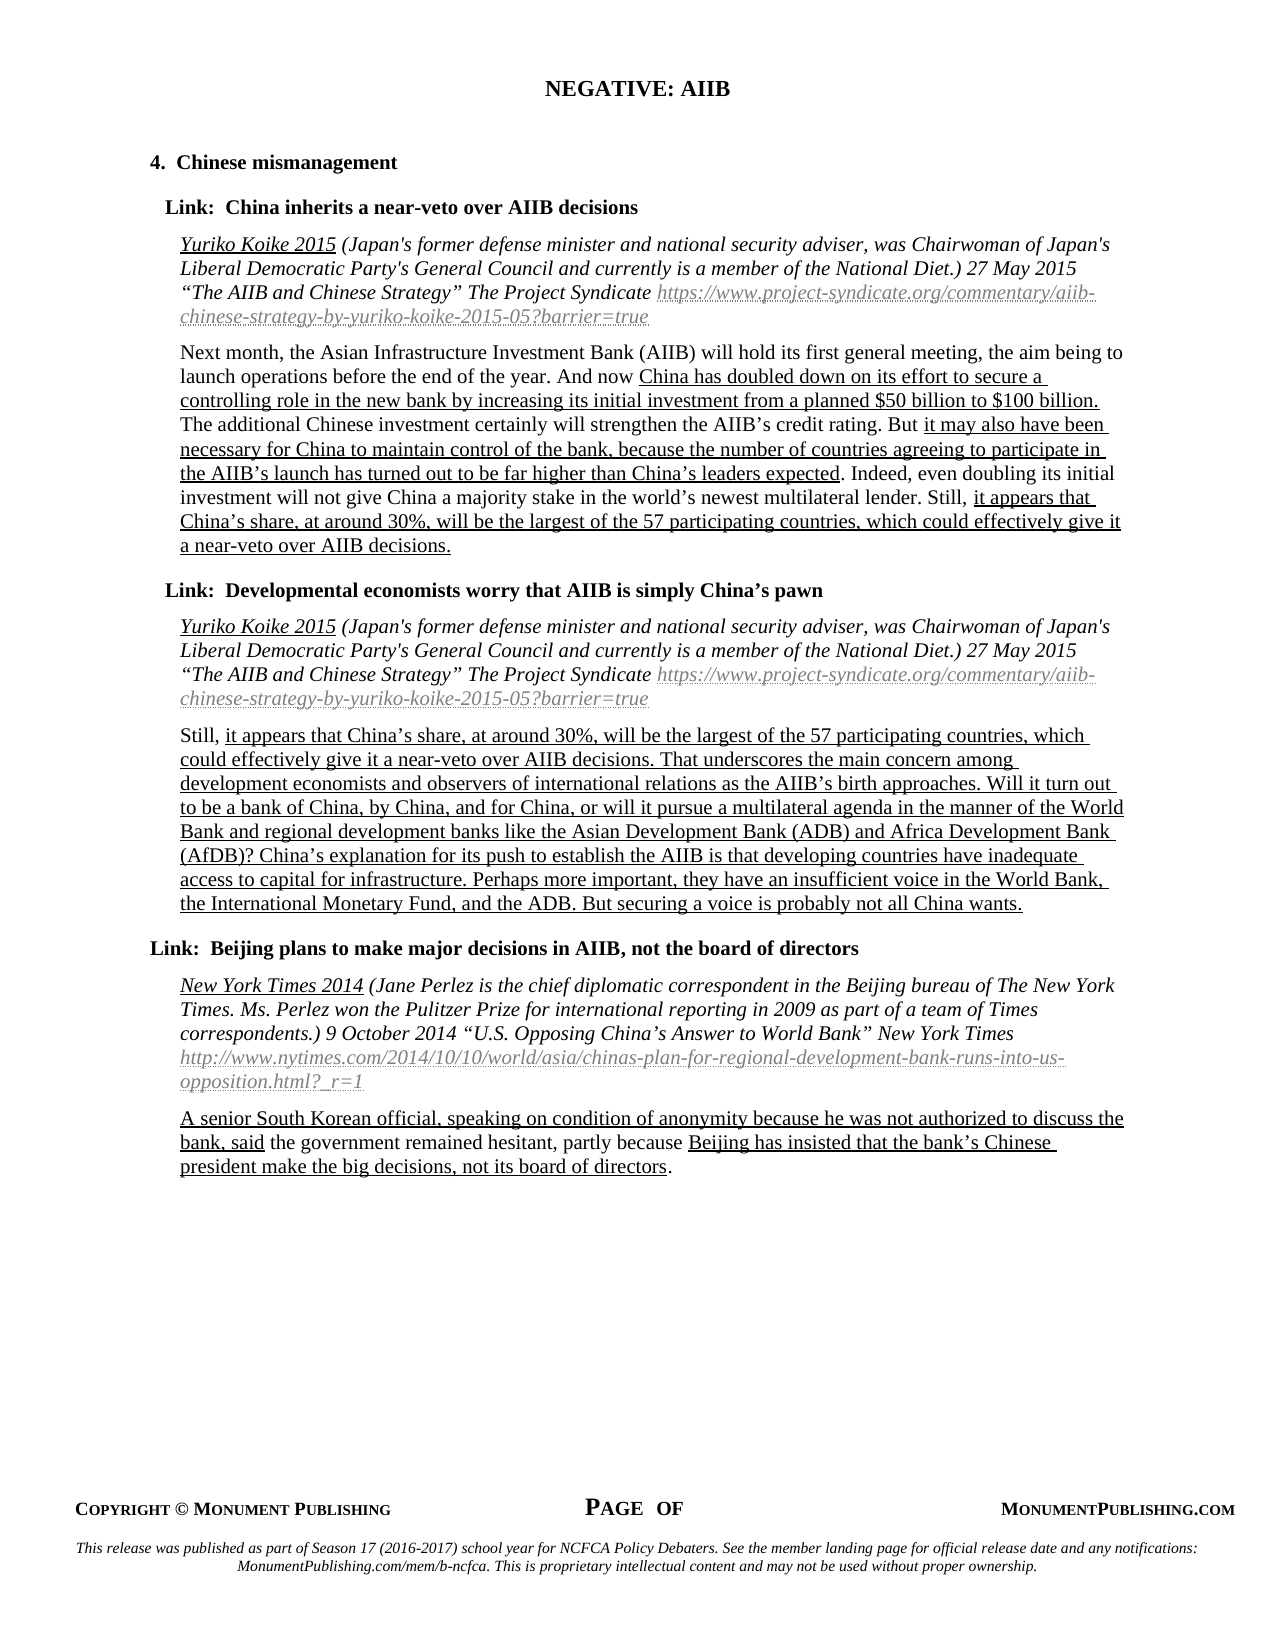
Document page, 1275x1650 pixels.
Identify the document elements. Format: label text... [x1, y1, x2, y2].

text Link: China inherits a near-veto over AIIB decisions [165, 195, 1125, 219]
text New York Times 2014 (Jane Perlez is the chief diplomatic correspondent in the Beijing bureau of The New York Times. Ms. Perlez won the Pulitzer Prize for international reporting in 2009 as part of a team of Times correspondents.) 9 October 2014 “U.S. Opposing China’s Answer to World Bank” New York Times http://www.nytimes.com/2014/10/10/world/asia/chinas-plan-for-regional-development-bank-runs-into-us-opposition.html?_r=1 [180, 973, 1125, 1093]
text Still, it appears that China’s share, at around 30%, will be the largest of the 57 participating countries, which could effectively give it a near-veto over AIIB decisions. That underscores the main concern among development economists and observers of international relations as the AIIB’s birth approaches. Will it turn out to be a bank of China, by China, and for China, or will it pursue a multilateral agenda in the manner of the World Bank and regional development banks like the Asian Development Bank (ADB) and Africa Development Bank (AfDB)? China’s explanation for its push to establish the AIIB is that developing countries have inadequate access to capital for infrastructure. Perhaps more important, they have an insufficient voice in the World Bank, the International Monetary Fund, and the ADB. But securing a voice is probably not all China wants. [180, 723, 1125, 915]
text 4. Chinese mismanagement [150, 150, 1125, 174]
text Link: Beijing plans to make major decisions in AIIB, not the board of directors [150, 936, 1125, 960]
text Next month, the Asian Infrastructure Investment Bank (AIIB) will hold its first general meeting, the aim being to launch operations before the end of the year. And now China has doubled down on its effort to secure a controlling role in the new bank by increasing its initial investment from a planned $50 billion to $100 billion. The additional Chinese investment certainly will strengthen the AIIB’s credit rating. But it may also have been necessary for China to maintain control of the bank, because the number of countries agreeing to participate in the AIIB’s launch has turned out to be far higher than China’s leaders expected. Indeed, even doubling its initial investment will not give China a majority stake in the world’s newest multilateral lender. Still, it appears that China’s share, at around 30%, will be the largest of the 57 participating countries, which could effectively give it a near-veto over AIIB decisions. [180, 340, 1125, 557]
text Yuriko Koike 2015 (Japan's former defense minister and national security adviser, was Chairwoman of Japan's Liberal Democratic Party's General Council and currently is a member of the National Diet.) 27 May 2015 “The AIIB and Chinese Strategy” The Project Syndicate https://www.project-syndicate.org/commentary/aiib-chinese-strategy-by-yuriko-koike-2015-05?barrier=true [180, 614, 1125, 710]
text Link: Developmental economists worry that AIIB is simply China’s pawn [165, 578, 1125, 602]
text A senior South Korean official, speaking on condition of anonymity because he was not authorized to discuss the bank, said the government remained hesitant, partly because Beijing has insisted that the bank’s Chinese president make the big decisions, not its board of directors. [180, 1106, 1125, 1178]
text Yuriko Koike 2015 (Japan's former defense minister and national security adviser, was Chairwoman of Japan's Liberal Democratic Party's General Council and currently is a member of the National Diet.) 27 May 2015 “The AIIB and Chinese Strategy” The Project Syndicate https://www.project-syndicate.org/commentary/aiib-chinese-strategy-by-yuriko-koike-2015-05?barrier=true [180, 231, 1125, 328]
